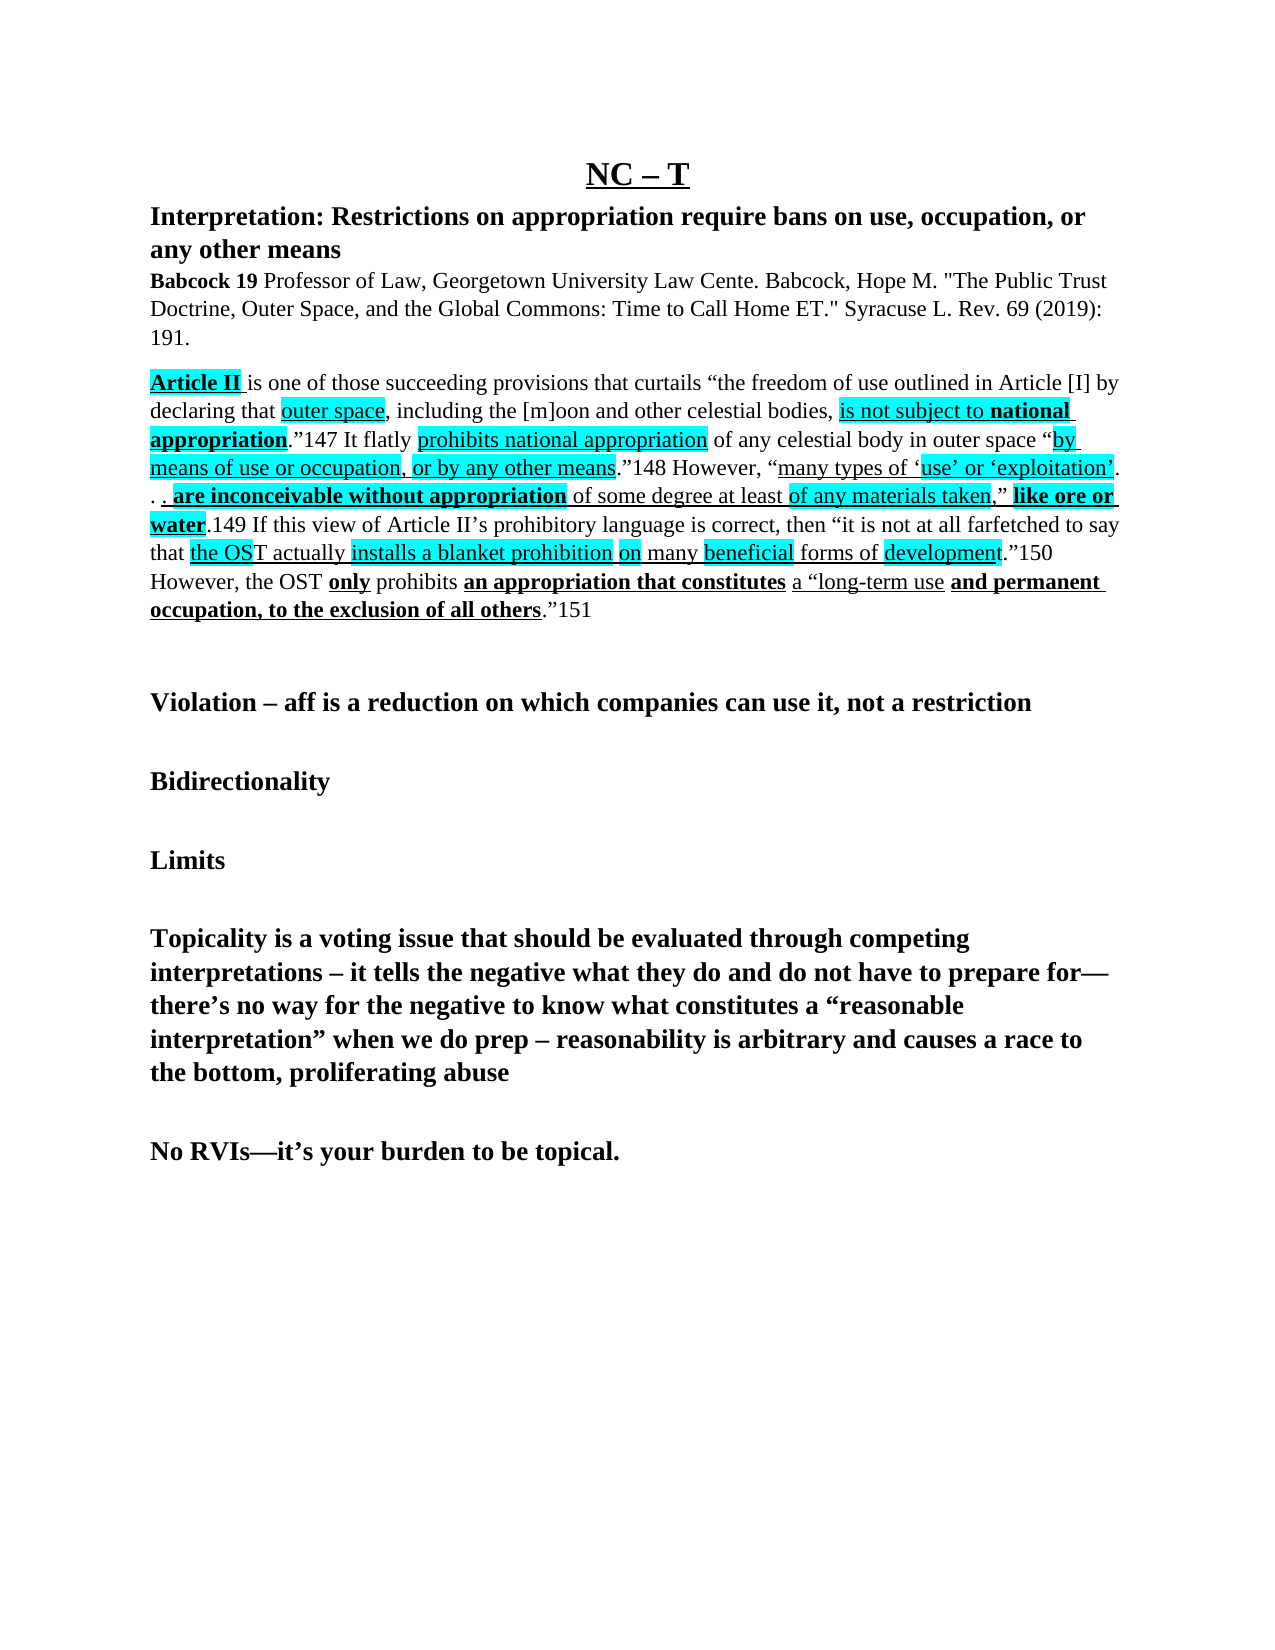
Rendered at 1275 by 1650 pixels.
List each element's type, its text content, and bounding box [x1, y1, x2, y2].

subtitle Bidirectionality [150, 765, 1125, 796]
subtitle Interpretation: Restrictions on appropriation require bans on use, occupation, or any other means [150, 200, 1125, 264]
subtitle No RVIs—it’s your burden to be topical. [150, 1135, 1125, 1166]
subtitle Violation – aff is a reduction on which companies can use it, not a restriction [150, 686, 1125, 718]
subtitle Topicality is a voting issue that should be evaluated through competing interpretations – it tells the negative what they do and do not have to prepare for—there’s no way for the negative to know what constitutes a “reasonable interpretation” when we do prep – reasonability is arbitrary and causes a race to the bottom, proliferating abuse [150, 922, 1125, 1088]
text Article II is one of those succeeding provisions that curtails “the freedom of use outlined in Article [I] by declaring that outer space, including the [m]oon and other celestial bodies, is not subject to national appropriation.”147 It flatly prohibits national appropriation of any celestial body in outer space “by means of use or occupation, or by any other means.”148 However, “many types of ‘use’ or ‘exploitation’. . . are inconceivable without appropriation of some degree at least of any materials taken,” like ore or water.149 If this view of Article II’s prohibitory language is correct, then “it is not at all farfetched to say that the OST actually installs a blanket prohibition on many beneficial forms of development.”150 However, the OST only prohibits an appropriation that constitutes a “long-term use and permanent occupation, to the exclusion of all others.”151 [150, 369, 1125, 623]
subtitle Limits [150, 844, 1125, 875]
subtitle NC – T [150, 154, 1125, 192]
text Babcock 19 Professor of Law, Georgetown University Law Cente. Babcock, Hope M. "The Public Trust Doctrine, Outer Space, and the Global Commons: Time to Call Home ET." Syracuse L. Rev. 69 (2019): 191. [150, 267, 1125, 350]
